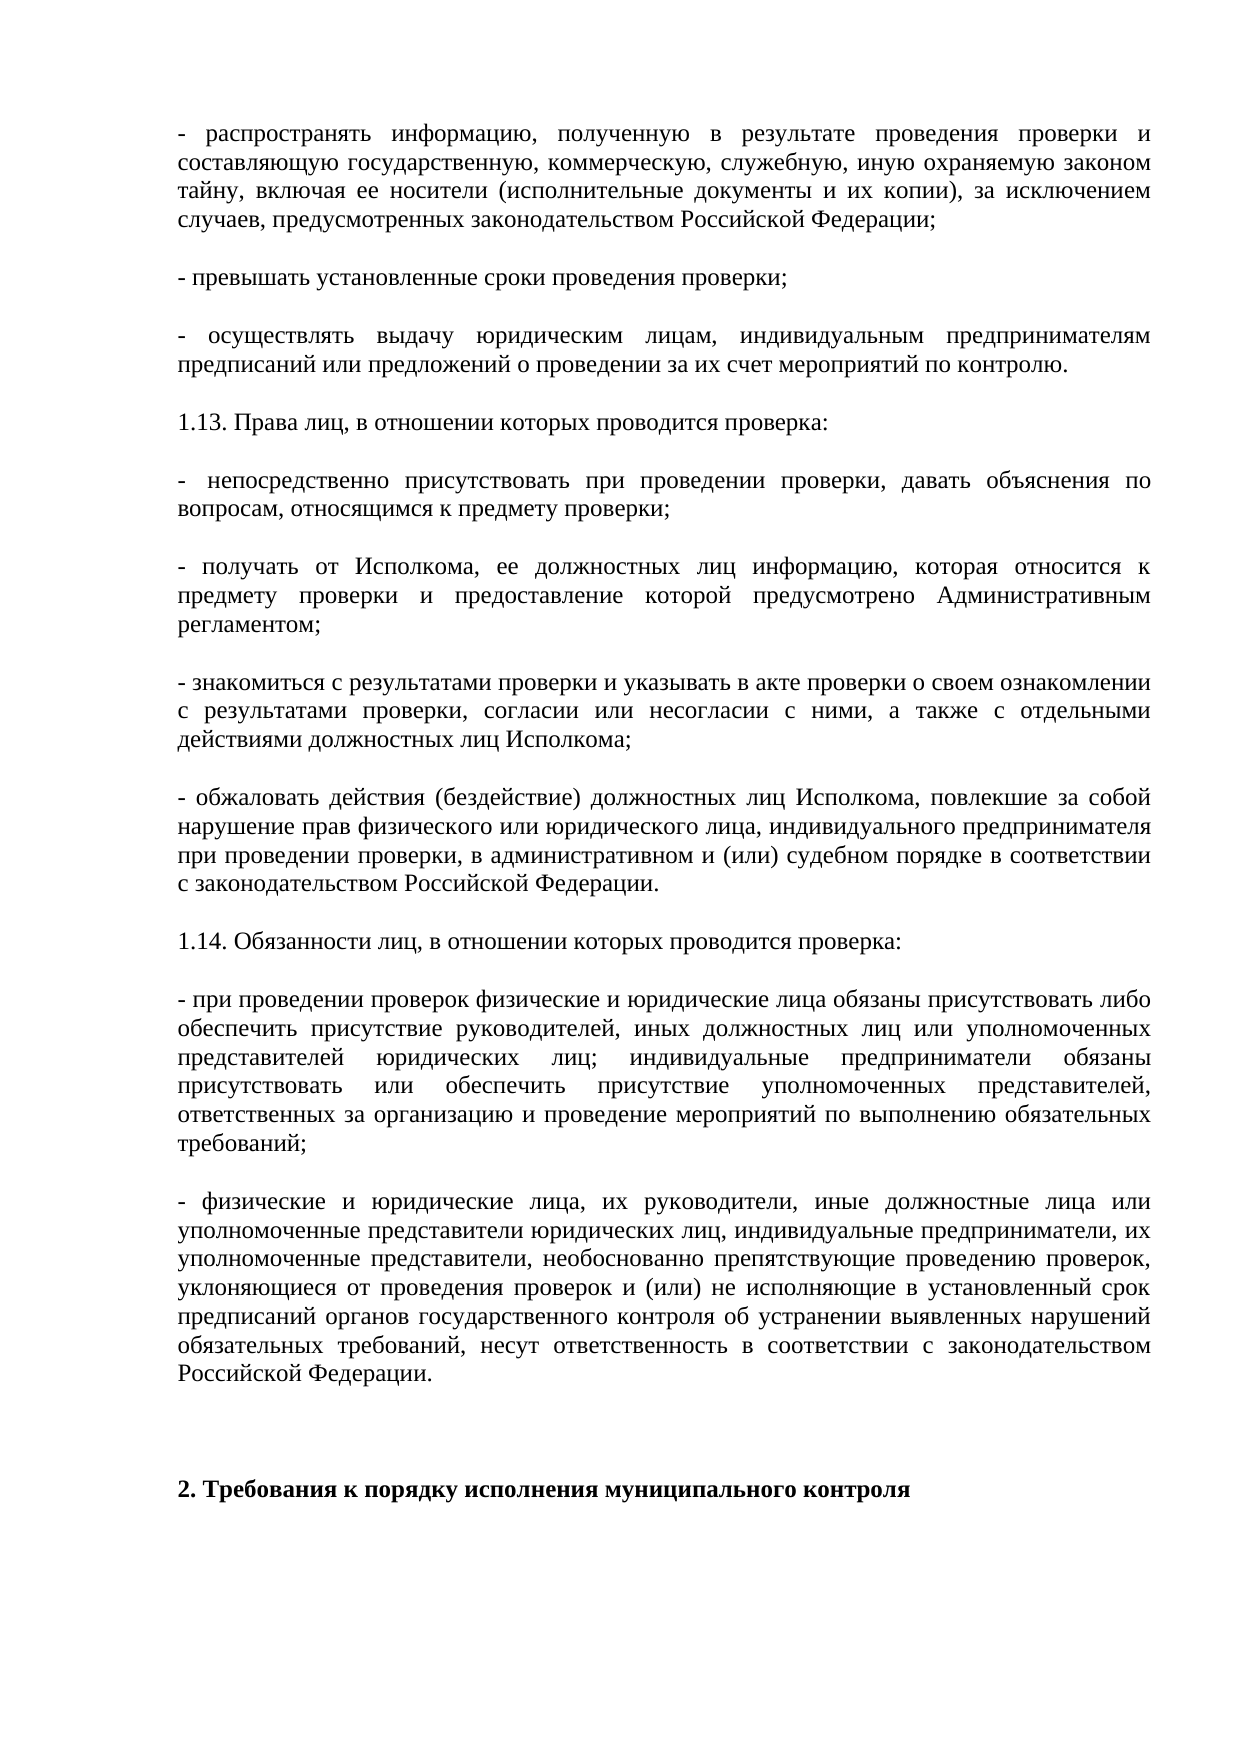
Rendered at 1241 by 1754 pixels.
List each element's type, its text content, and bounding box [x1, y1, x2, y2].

text - обжаловать действия (бездействие) должностных лиц Исполкома, повлекшие за собой нарушение прав физического или юридического лица, индивидуального предпринимателя при проведении проверки, в административном и (или) судебном порядке в соответствии с законодательством Российской Федерации. [177, 782, 1152, 897]
text 1.13. Права лиц, в отношении которых проводится проверка: [177, 407, 1152, 436]
text 2. Требования к порядку исполнения муниципального контроля [177, 1474, 1152, 1503]
text - непосредственно присутствовать при проведении проверки, давать объяснения по вопросам, относящимся к предмету проверки; [177, 465, 1152, 522]
text - распространять информацию, полученную в результате проведения проверки и составляющую государственную, коммерческую, служебную, иную охраняемую законом тайну, включая ее носители (исполнительные документы и их копии), за исключением случаев, предусмотренных законодательством Российской Федерации; [177, 118, 1152, 233]
text - при проведении проверок физические и юридические лица обязаны присутствовать либо обеспечить присутствие руководителей, иных должностных лиц или уполномоченных представителей юридических лиц; индивидуальные предприниматели обязаны присутствовать или обеспечить присутствие уполномоченных представителей, ответственных за организацию и проведение мероприятий по выполнению обязательных требований; [177, 984, 1152, 1157]
text - осуществлять выдачу юридическим лицам, индивидуальным предпринимателям предписаний или предложений о проведении за их счет мероприятий по контролю. [177, 320, 1152, 378]
text 1.14. Обязанности лиц, в отношении которых проводится проверка: [177, 926, 1152, 955]
text - физические и юридические лица, их руководители, иные должностные лица или уполномоченные представители юридических лиц, индивидуальные предприниматели, их уполномоченные представители, необоснованно препятствующие проведению проверок, уклоняющиеся от проведения проверок и (или) не исполняющие в установленный срок предписаний органов государственного контроля об устранении выявленных нарушений обязательных требований, несут ответственность в соответствии с законодательством Российской Федерации. [177, 1186, 1152, 1387]
text - получать от Исполкома, ее должностных лиц информацию, которая относится к предмету проверки и предоставление которой предусмотрено Административным регламентом; [177, 551, 1152, 638]
text - превышать установленные сроки проведения проверки; [177, 262, 1152, 291]
text - знакомиться с результатами проверки и указывать в акте проверки о своем ознакомлении с результатами проверки, согласии или несогласии с ними, а также с отдельными действиями должностных лиц Исполкома; [177, 667, 1152, 753]
